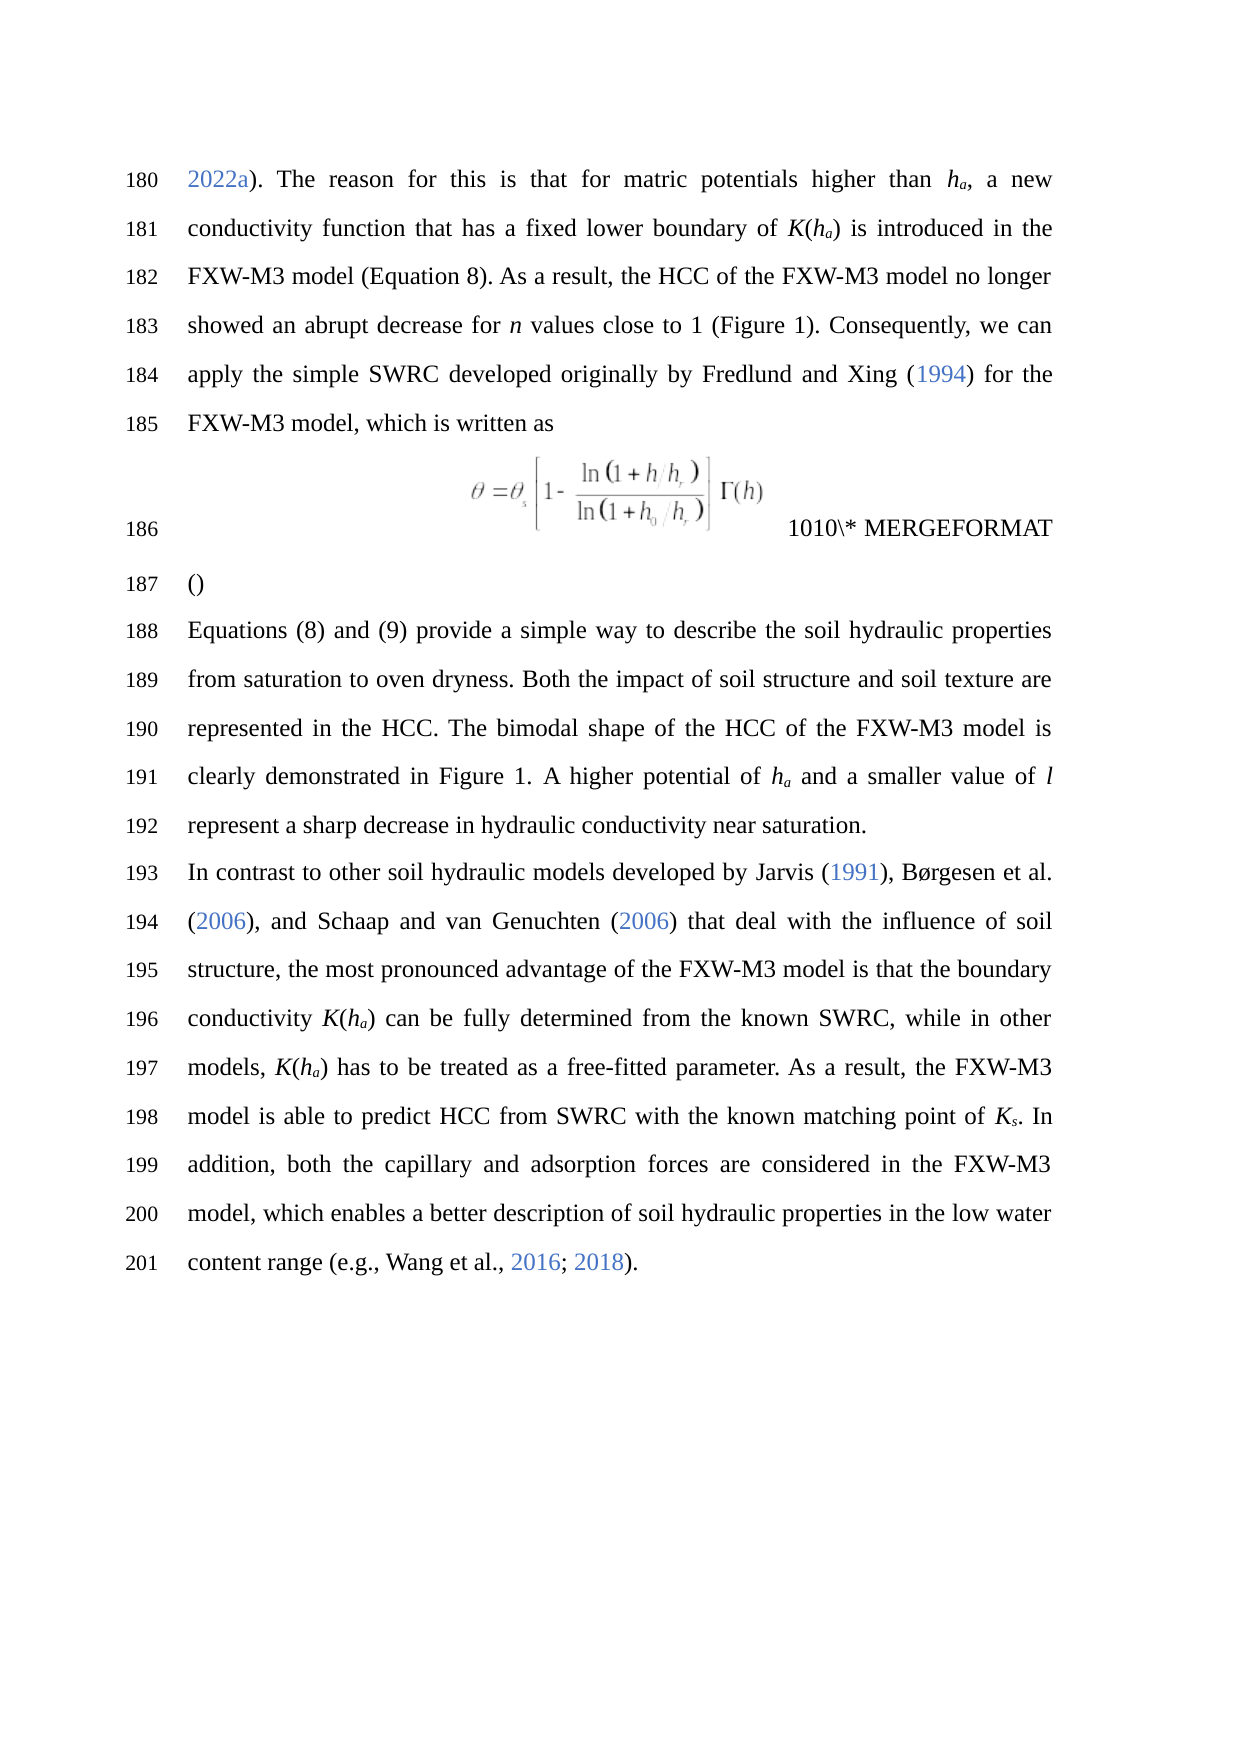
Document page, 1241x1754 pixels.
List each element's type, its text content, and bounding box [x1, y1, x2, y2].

text In contrast to other soil hydraulic models developed by Jarvis (1991), Børgesen et al. (2006), and Schaap and van Genuchten (2006) that deal with the influence of soil structure, the most pronounced advantage of the FXW-M3 model is that the boundary conductivity K(ha) can be fully determined from the known SWRC, while in other models, K(ha) has to be treated as a free-fitted parameter. As a result, the FXW-M3 model is able to predict HCC from SWRC with the known matching point of Ks. In addition, both the capillary and adsorption forces are considered in the FXW-M3 model, which enables a better description of soil hydraulic properties in the low water content range (e.g., Wang et al., 2016; 2018). [187, 855, 1053, 1278]
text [187, 162, 1053, 438]
text Equations (8) and (9) provide a simple way to describe the soil hydraulic properties from saturation to oven dryness. Both the impact of soil structure and soil texture are represented in the HCC. The bimodal shape of the HCC of the FXW-M3 model is clearly demonstrated in Figure 1. A higher potential of ha and a smaller value of l represent a sharp decrease in hydraulic conductivity near saturation. [187, 613, 1053, 841]
